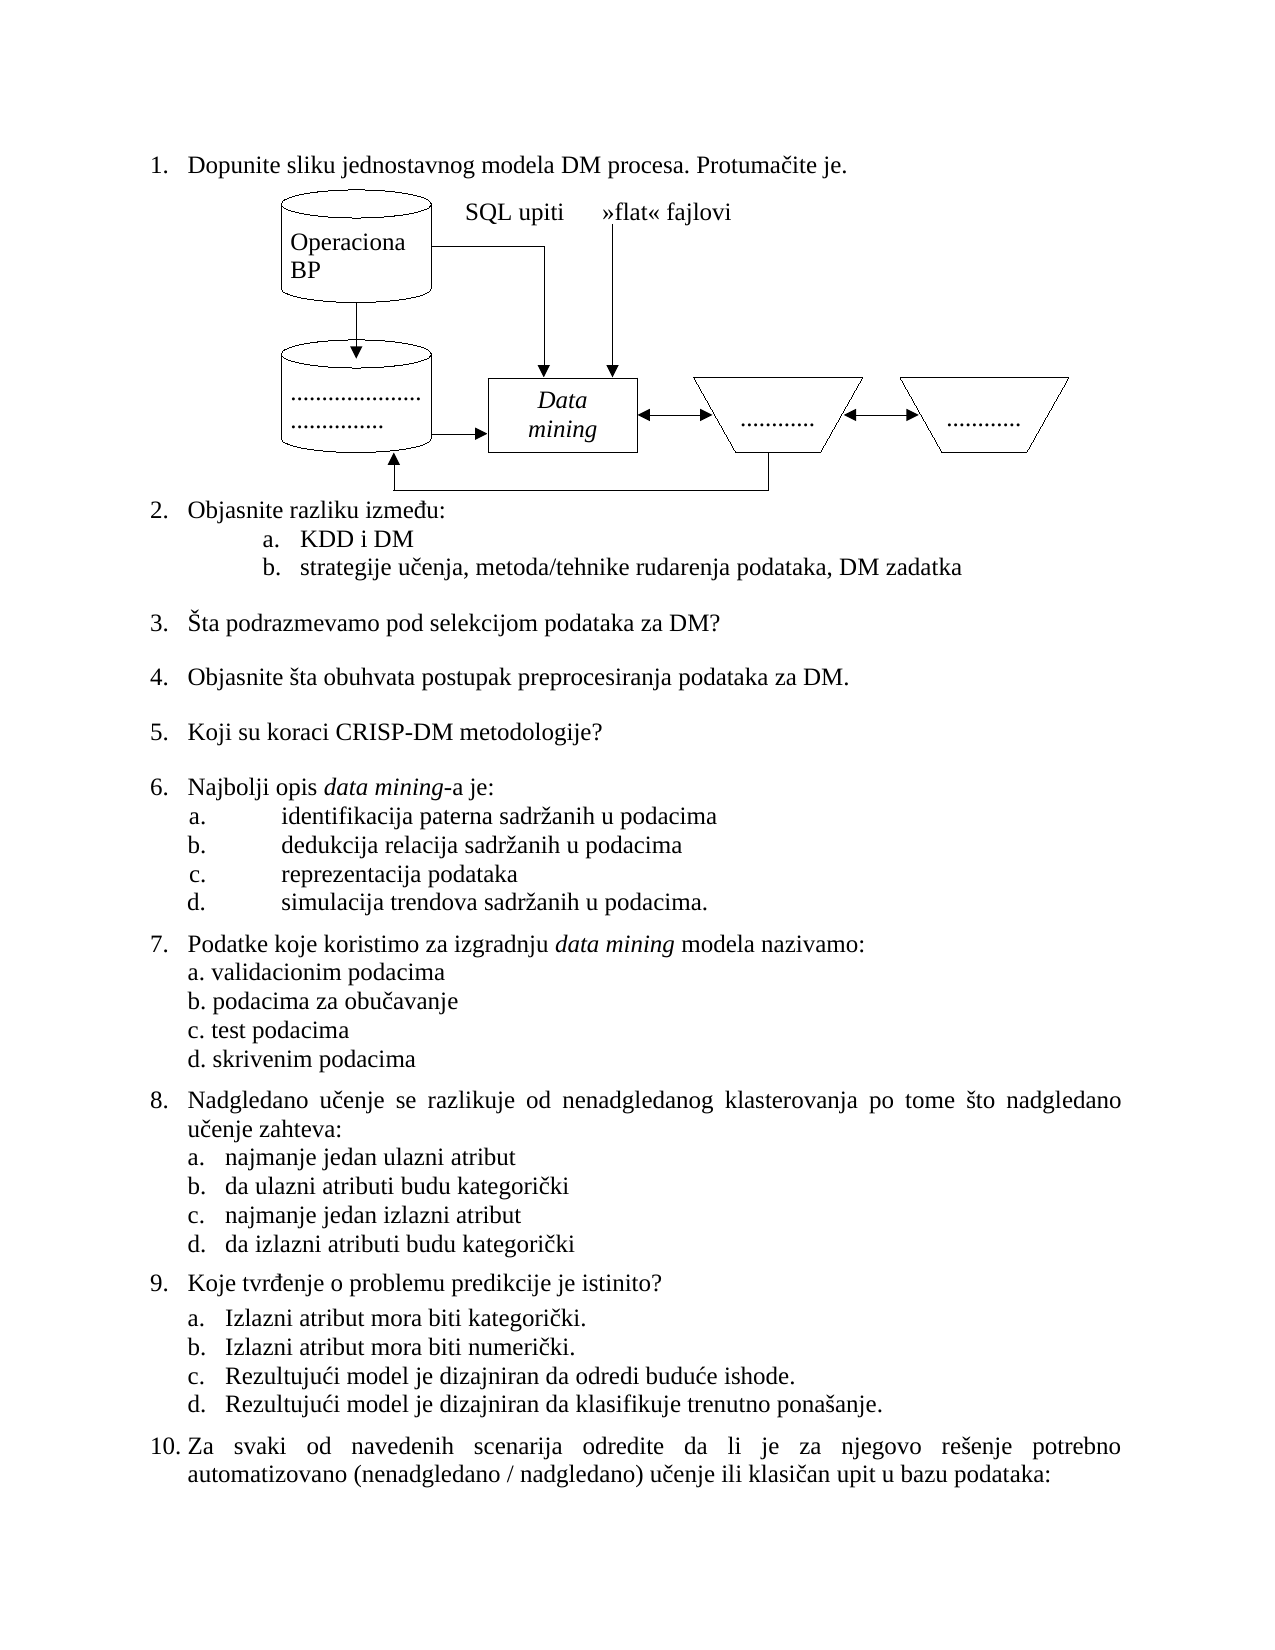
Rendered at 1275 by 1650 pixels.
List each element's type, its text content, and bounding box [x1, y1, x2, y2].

list dedukcija relacija sadržanih u podacima [206, 830, 1050, 859]
list da izlazni atributi budu kategorički [187, 1229, 1050, 1257]
list Koje tvrđenje o problemu predikcije je istinito? [150, 1270, 1050, 1297]
list identifikacija paterna sadržanih u podacima [206, 801, 1050, 830]
list Rezultujući model je dizajniran da odredi buduće ishode. [187, 1361, 1050, 1389]
list Za svaki od navedenih scenarija odredite da li je za njegovo rešenje potrebno automatizovano (nenadgledano / nadgledano) učenje ili klasičan upit u bazu podataka: [150, 1431, 1122, 1488]
list d. skrivenim podacima [187, 1044, 1125, 1072]
list Rezultujući model je dizajniran da klasifikuje trenutno ponašanje. [187, 1389, 1050, 1418]
list Izlazni atribut mora biti numerički. [187, 1332, 1050, 1361]
list Nadgledano učenje se razlikuje od nenadgledanog klasterovanja po tome što nadgledano učenje zahteva: [150, 1085, 1122, 1142]
list Objasnite razliku između: [150, 495, 1125, 524]
list strategije učenja, metoda/tehnike rudarenja podataka, DM zadatka [262, 552, 1125, 581]
list Najbolji opis data mining-a je: [150, 772, 1050, 801]
list najmanje jedan ulazni atribut [187, 1142, 1050, 1171]
list Objasnite šta obuhvata postupak preprocesiranja podataka za DM. [150, 664, 1050, 691]
list simulacija trendova sadržanih u podacima. [206, 887, 1125, 916]
list Šta podrazmevamo pod selekcijom podataka za DM? [150, 610, 1050, 637]
list Koji su koraci CRISP-DM metodologije? [150, 718, 1050, 745]
list a. validacionim podacima [187, 957, 1050, 986]
list b. podacima za obučavanje [187, 986, 1050, 1015]
list najmanje jedan izlazni atribut [187, 1200, 1050, 1229]
list KDD i DM [262, 524, 1125, 552]
list Dopunite sliku jednostavnog modela DM procesa. Protumačite je. [150, 150, 1125, 179]
list da ulazni atributi budu kategorički [187, 1171, 1050, 1200]
list Izlazni atribut mora biti kategorički. [187, 1303, 1050, 1332]
list reprezentacija podataka [206, 859, 1050, 887]
list Podatke koje koristimo za izgradnju data mining modela nazivamo: [150, 929, 1050, 957]
list c. test podacima [150, 1015, 1050, 1044]
